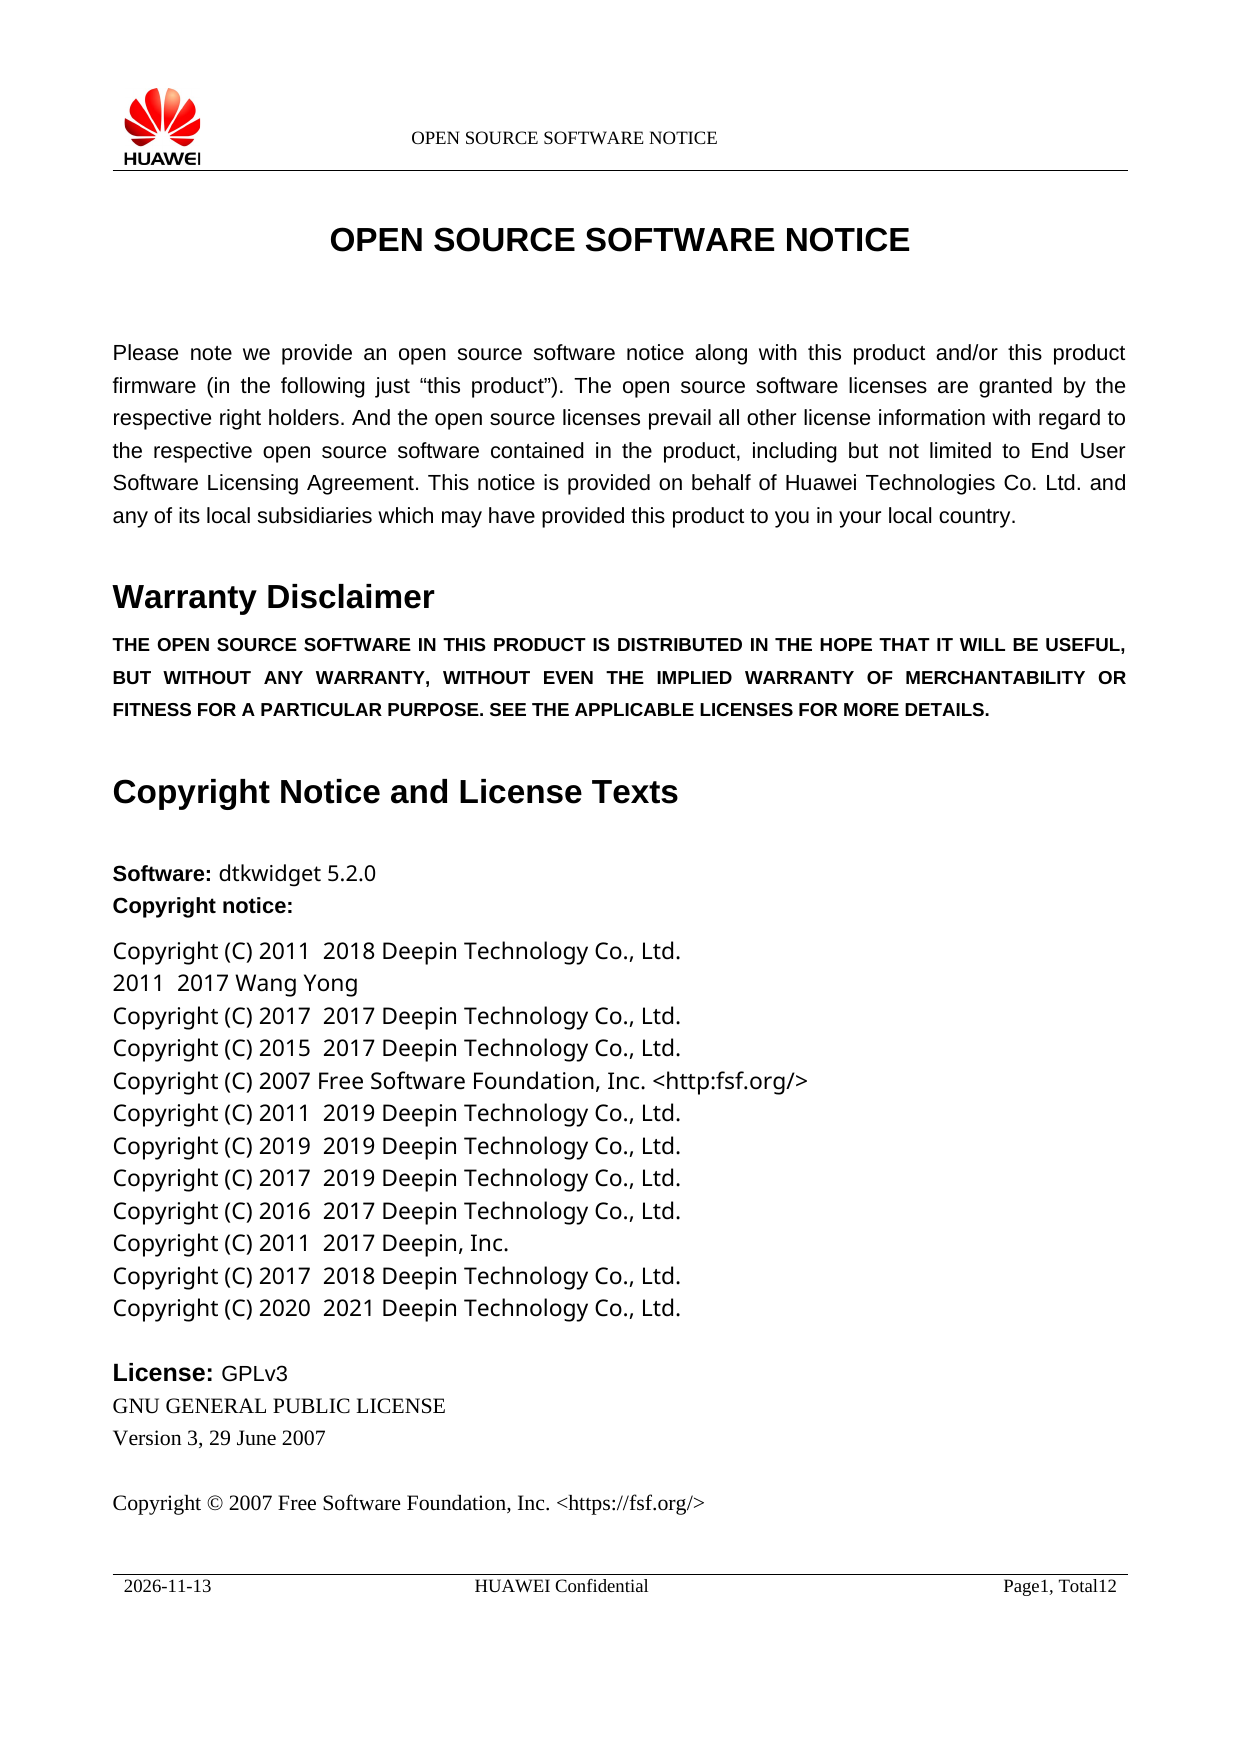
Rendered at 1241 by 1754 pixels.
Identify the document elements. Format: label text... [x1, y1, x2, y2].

text Warranty Disclaimer [112, 564, 1128, 629]
text OPEN SOURCE SOFTWARE NOTICE [112, 206, 1128, 271]
text Copyright notice: [112, 889, 1128, 921]
title Software: dtkwidget 5.2.0 [112, 856, 1128, 889]
text The open source software in this product is distributed in the hope that it will be useful, but WITHOUT ANY WARRANTY, without even the implied warranty of MERCHANTABILITY or FITNESS FOR A PARTICULAR PURPOSE. See the applicable licenses for more details. [112, 629, 1128, 726]
text License: GPLv3 [112, 1356, 1128, 1389]
picture [124, 88, 201, 165]
text Please note we provide an open source software notice along with this product and/or this product firmware (in the following just “this product”). The open source software licenses are granted by the respective right holders. And the open source licenses prevail all other license information with regard to the respective open source software contained in the product, including but not limited to End User Software Licensing Agreement. This notice is provided on behalf of Huawei Technologies Co. Ltd. and any of its local subsidiaries which may have provided this product to you in your local country. [112, 336, 1128, 531]
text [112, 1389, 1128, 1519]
text Copyright (C) 2011 2018 Deepin Technology Co., Ltd. 2011 2017 Wang Yong Copyright (C) 2017 2017 Deepin Technology Co., Ltd. Copyright (C) 2015 2017 Deepin Technology Co., Ltd. Copyright (C) 2007 Free Software Foundation, Inc. <http:fsf.org/> Copyright (C) 2011 2019 Deepin Technology Co., Ltd. Copyright (C) 2019 2019 Deepin Technology Co., Ltd. Copyright (C) 2017 2019 Deepin Technology Co., Ltd. Copyright (C) 2016 2017 Deepin Technology Co., Ltd. Copyright (C) 2011 2017 Deepin, Inc. Copyright (C) 2017 2018 Deepin Technology Co., Ltd. Copyright (C) 2020 2021 Deepin Technology Co., Ltd. [112, 934, 1128, 1356]
text Copyright Notice and License Texts [112, 759, 1128, 824]
